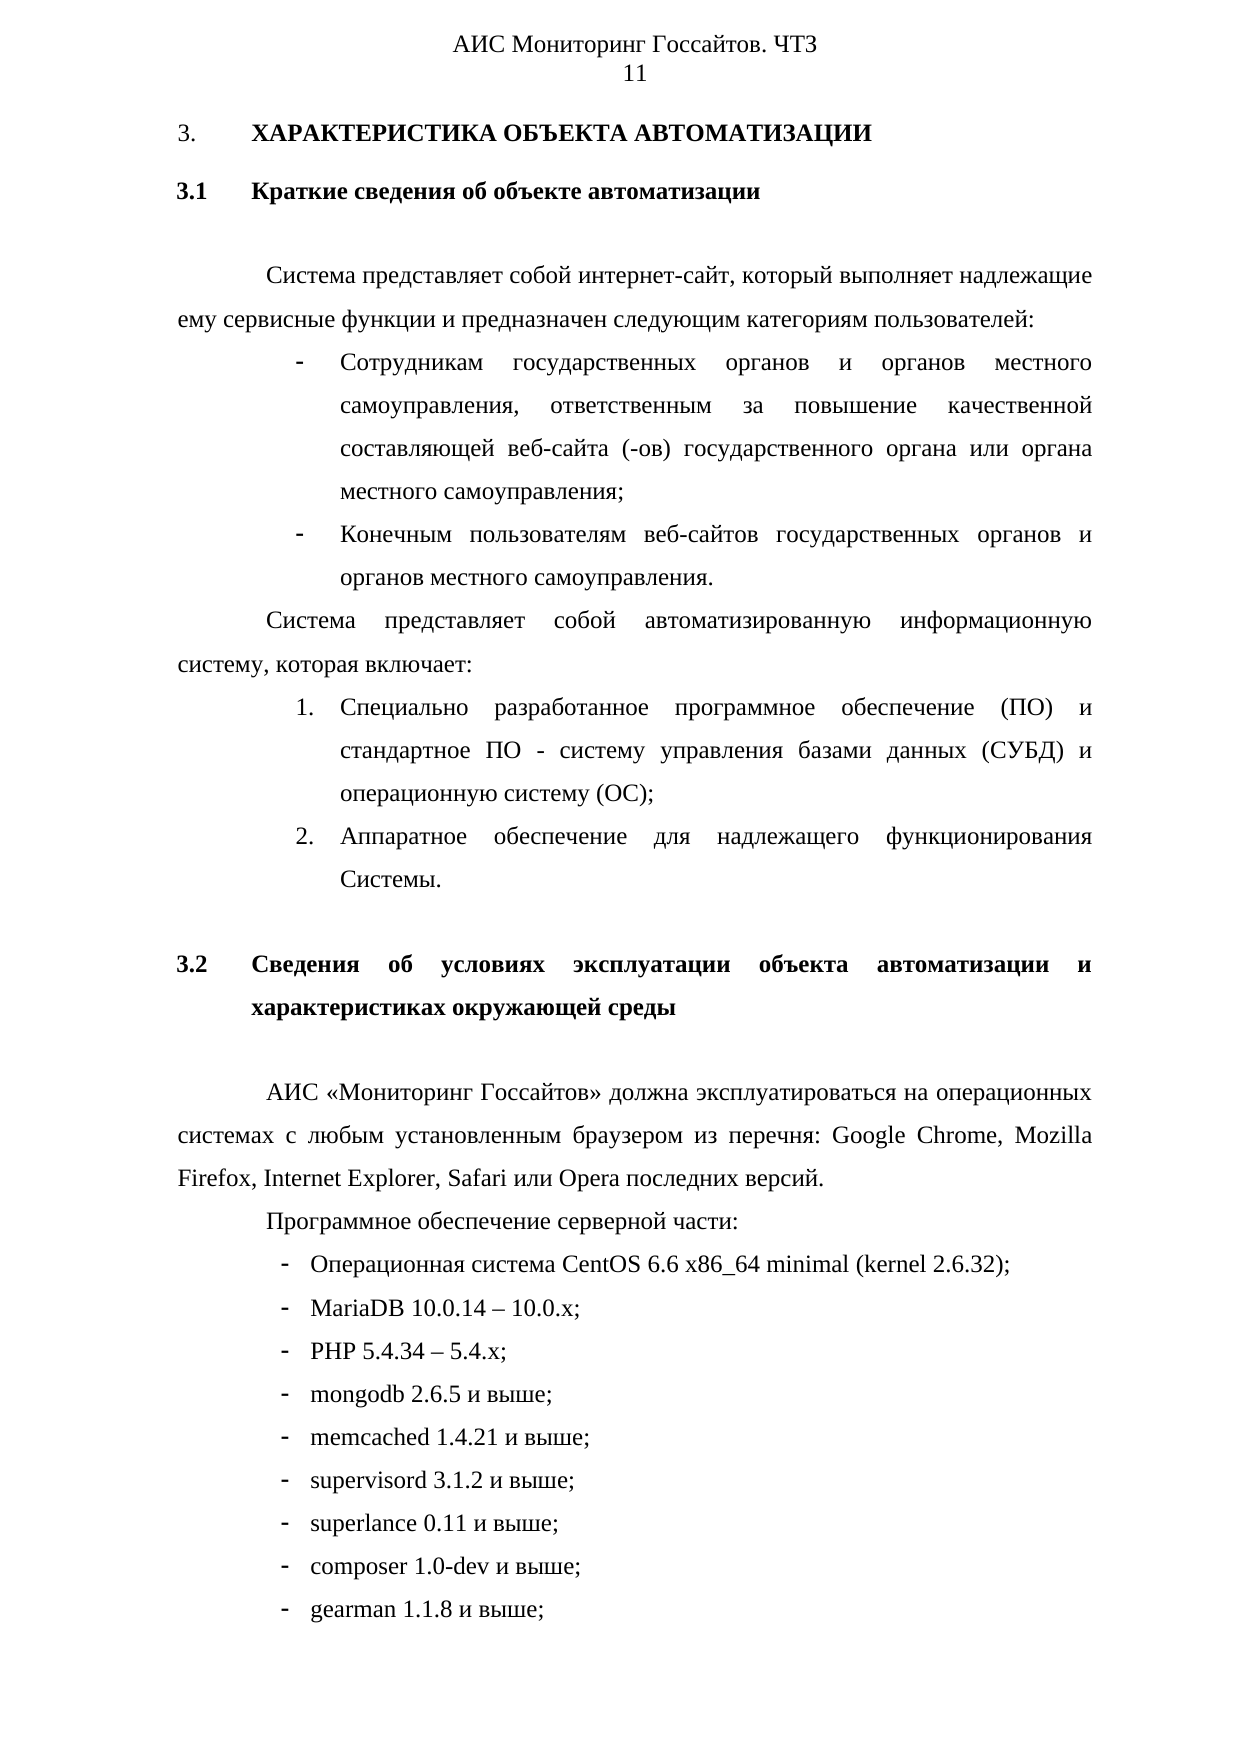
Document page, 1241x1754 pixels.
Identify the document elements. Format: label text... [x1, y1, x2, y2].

text 2. Аппаратное обеспечение для надлежащего функционирования Системы. [295, 821, 1093, 893]
list MariaDB 10.0.14 – 10.0.x; [281, 1293, 1093, 1321]
list supervisord 3.1.2 и выше; [281, 1465, 1093, 1494]
text Программное обеспечение серверной части: [177, 1206, 1093, 1235]
list mongodb 2.6.5 и выше; [281, 1379, 1093, 1408]
list gearman 1.1.8 и выше; [281, 1594, 1093, 1623]
subtitle Характеристика объекта автоматизации [177, 118, 1093, 147]
list Сотрудникам государственных органов и органов местного самоуправления, ответственным за повышение качественной составляющей веб-сайта (-ов) государственного органа или органа местного самоуправления; [295, 347, 1093, 505]
text Сведения об условиях эксплуатации объекта автоматизации и характеристиках окружающей среды [176, 949, 1093, 1021]
text Система представляет собой автоматизированную информационную систему, которая включает: [177, 606, 1093, 677]
text Система представляет собой интернет-сайт, который выполняет надлежащие ему сервисные функции и предназначен следующим категориям пользователей: [177, 261, 1093, 332]
list Конечным пользователям веб-сайтов государственных органов и органов местного самоуправления. [295, 519, 1093, 591]
list composer 1.0-dev и выше; [281, 1551, 1093, 1580]
list memcached 1.4.21 и выше; [281, 1422, 1093, 1451]
text Краткие сведения об объекте автоматизации [176, 176, 1093, 204]
list Операционная система CentOS 6.6 x86_64 minimal (kernel 2.6.32); [281, 1249, 1093, 1278]
list PHP 5.4.34 – 5.4.x; [281, 1336, 1093, 1364]
text 1. Специально разработанное программное обеспечение (ПО) и стандартное ПО - систему управления базами данных (СУБД) и операционную систему (ОС); [295, 692, 1093, 807]
list superlance 0.11 и выше; [281, 1508, 1093, 1537]
text АИС «Мониторинг Госсайтов» должна эксплуатироваться на операционных системах с любым установленным браузером из перечня: Google Chrome, Mozilla Firefox, Internet Explorer, Safari или Opera последних версий. [177, 1077, 1093, 1192]
